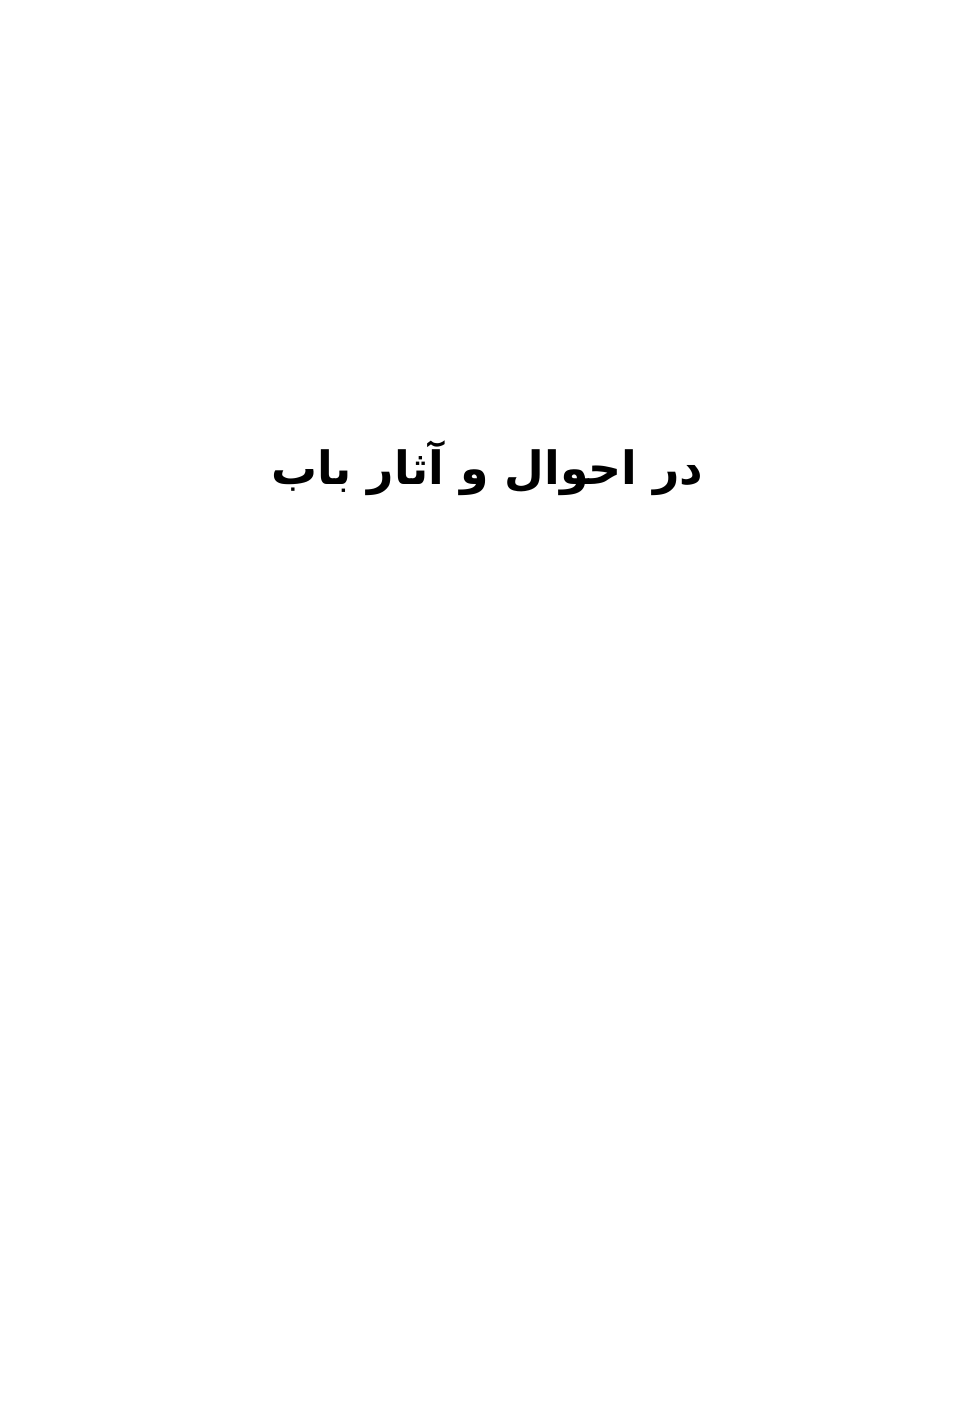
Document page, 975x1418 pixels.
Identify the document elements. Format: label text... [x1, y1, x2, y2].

text در احوال و آثار باب [118, 441, 857, 495]
